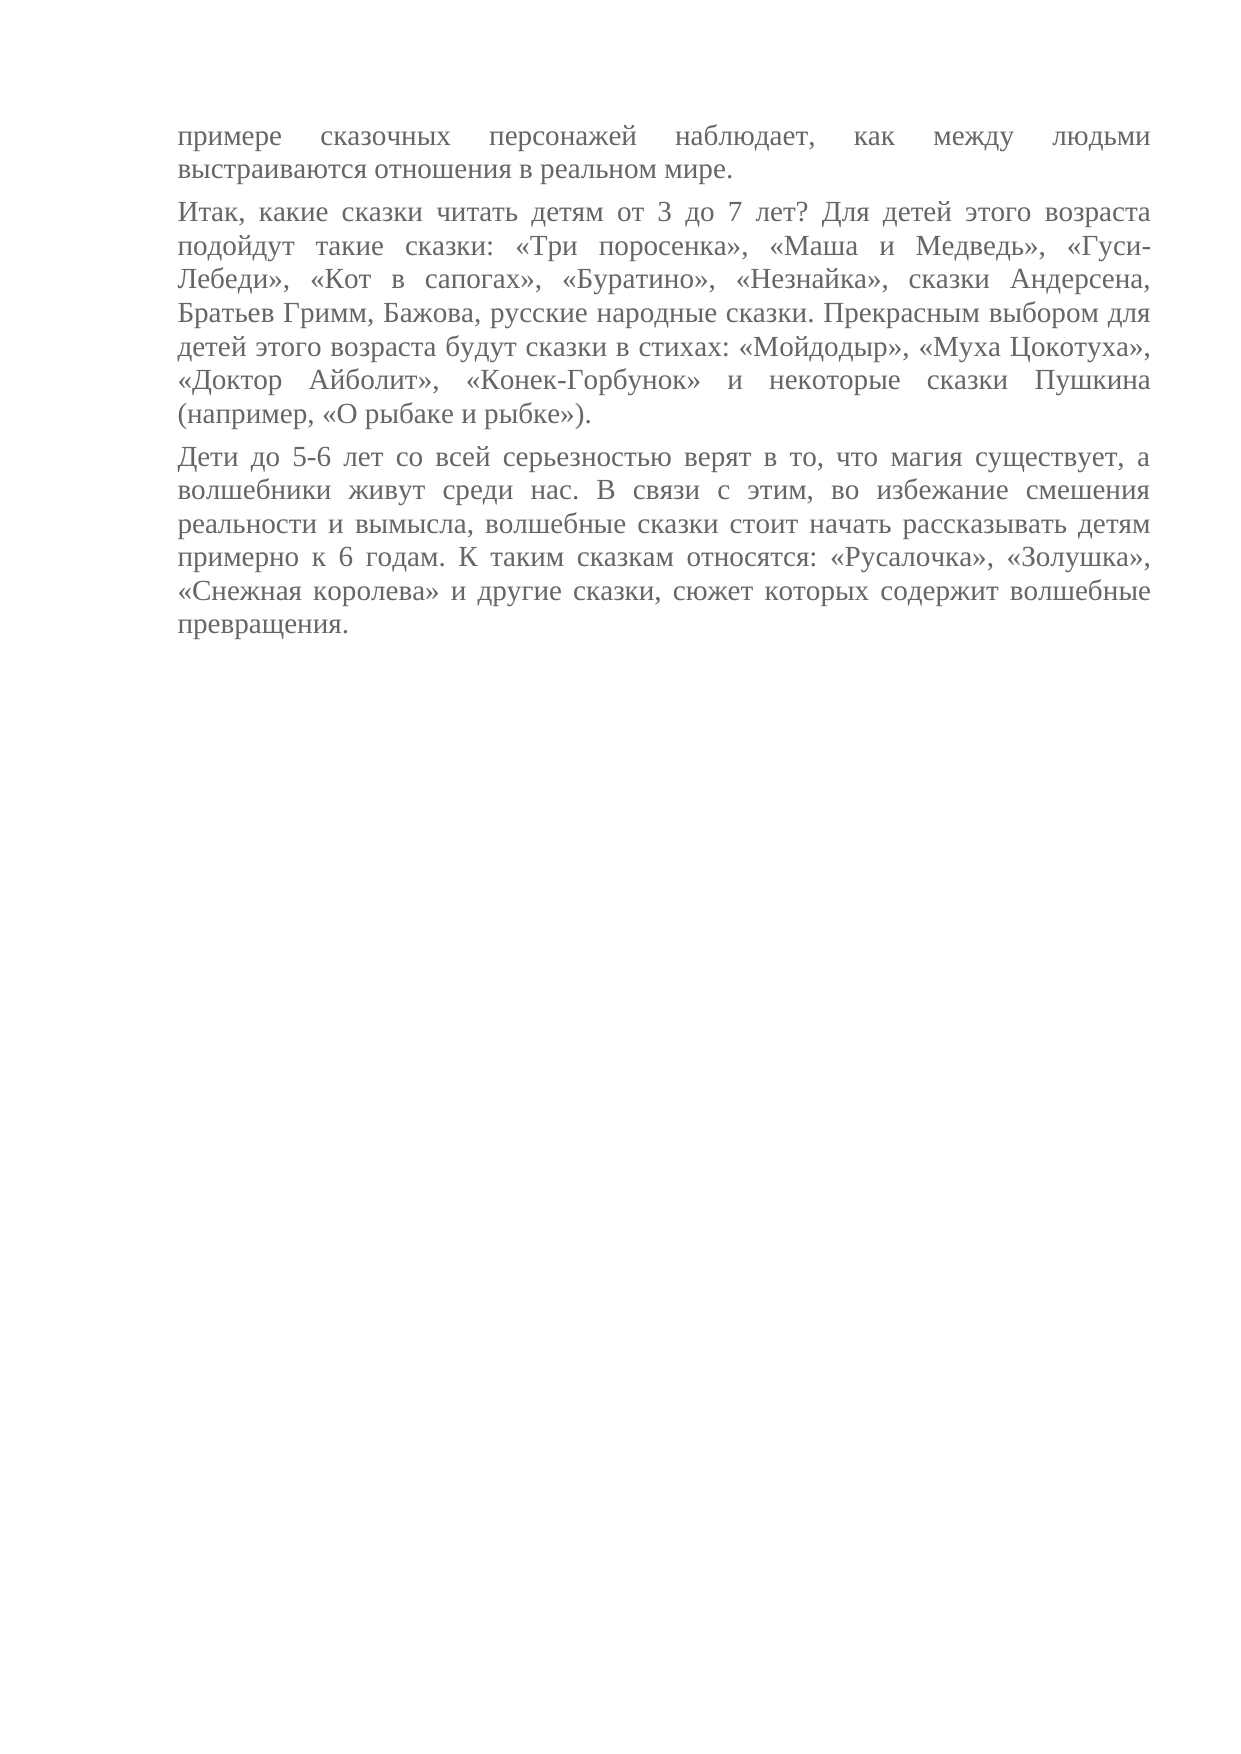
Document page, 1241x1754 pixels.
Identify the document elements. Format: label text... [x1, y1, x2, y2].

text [177, 118, 1152, 185]
text Дети до 5-6 лет со всей серьезностью верят в то, что магия существует, а волшебники живут среди нас. В связи с этим, во избежание смешения реальности и вымысла, волшебные сказки стоит начать рассказывать детям примерно к 6 годам. К таким сказкам относятся: «Русалочка», «Золушка», «Снежная королева» и другие сказки, сюжет которых содержит волшебные превращения. [177, 439, 1152, 640]
text Итак, какие сказки читать детям от 3 до 7 лет? Для детей этого возраста подойдут такие сказки: «Три поросенка», «Маша и Медведь», «Гуси-Лебеди», «Кот в сапогах», «Буратино», «Незнайка», сказки Андерсена, Братьев Гримм, Бажова, русские народные сказки. Прекрасным выбором для детей этого возраста будут сказки в стихах: «Мойдодыр», «Муха Цокотуха», «Доктор Айболит», «Конек-Горбунок» и некоторые сказки Пушкина (например, «О рыбаке и рыбке»). [177, 194, 1152, 429]
